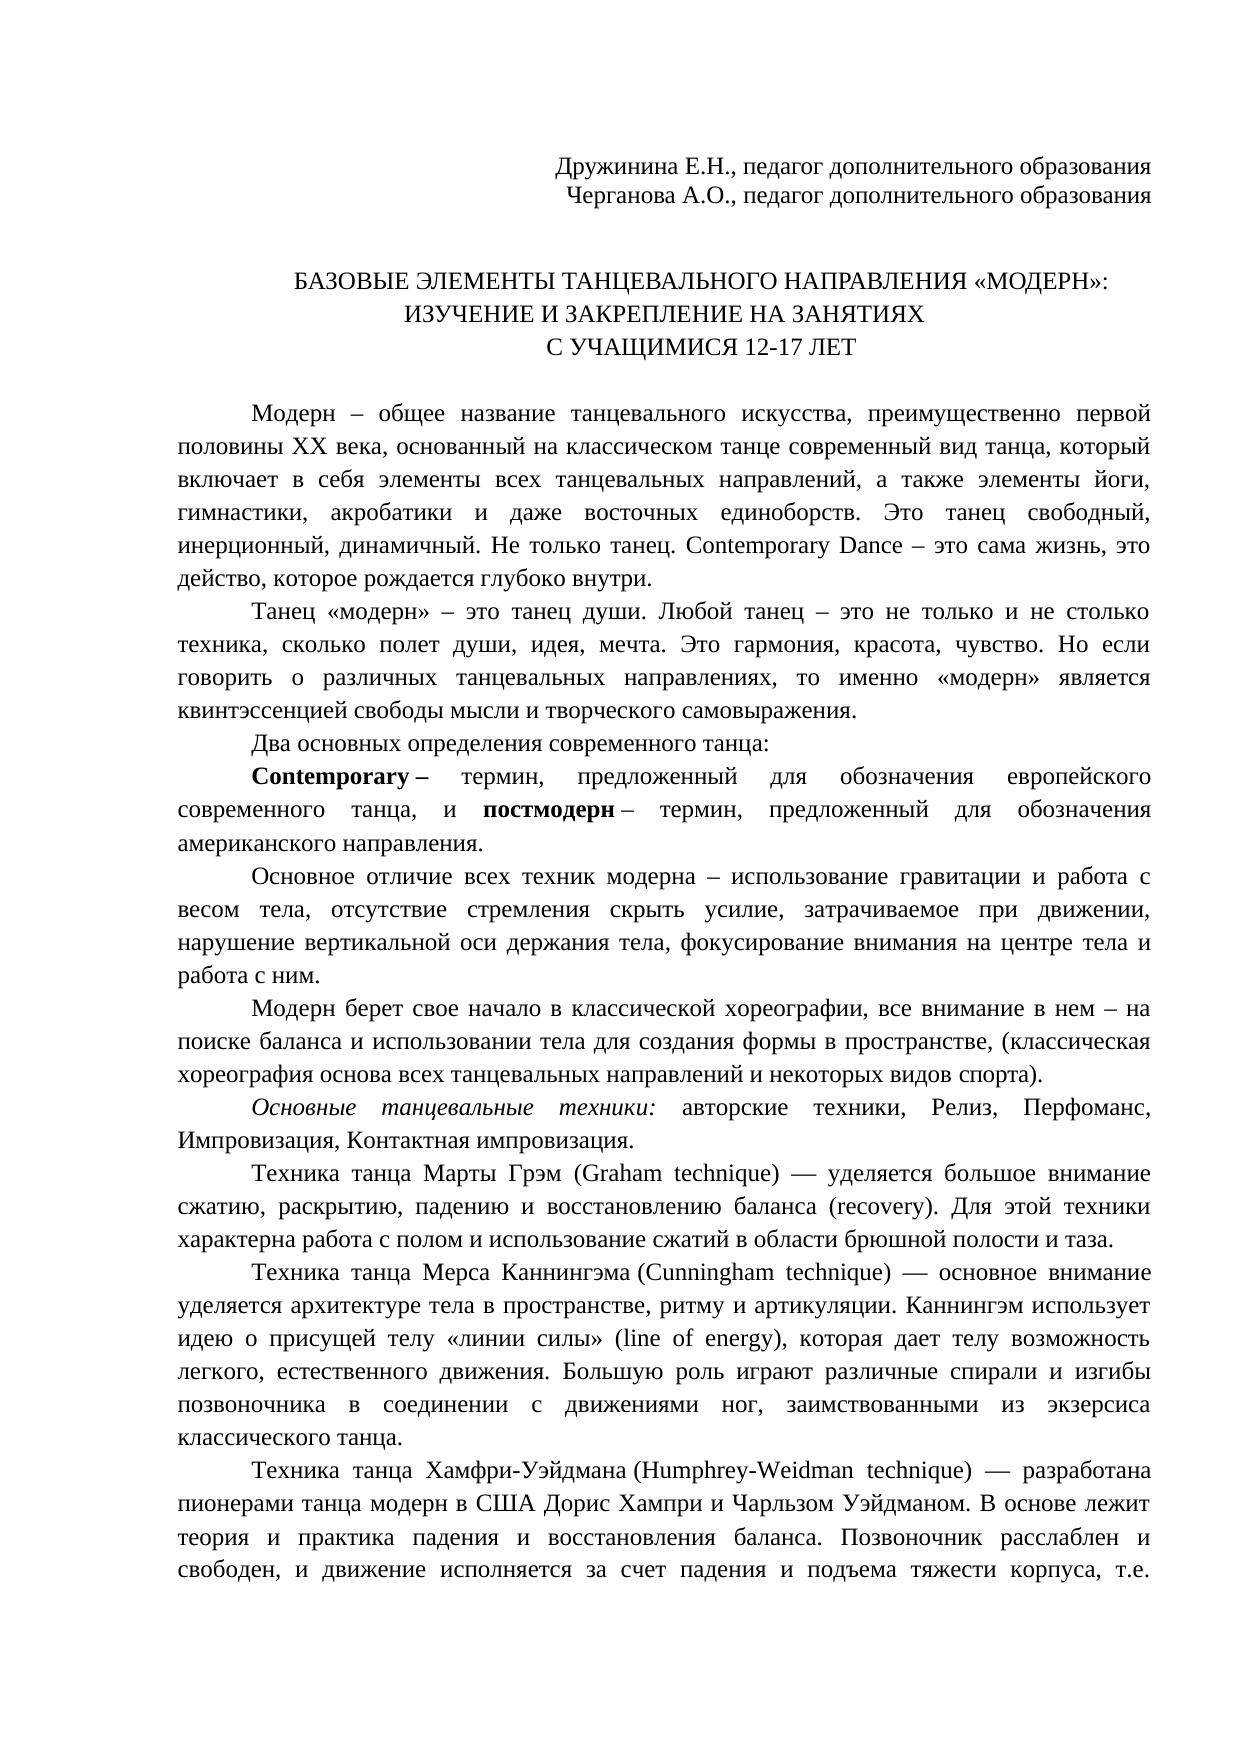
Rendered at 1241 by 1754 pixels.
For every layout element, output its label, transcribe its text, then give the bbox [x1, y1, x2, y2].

text С УЧАЩИМИСЯ 12-17 ЛЕТ [177, 332, 1152, 361]
text Черганова А.О., педагог дополнительного образования [177, 180, 1152, 209]
text Два основных определения современного танца: [177, 728, 1152, 757]
text Дружинина Е.Н., педагог дополнительного образования [177, 151, 1152, 180]
text Техника танца Мерса Каннингэма (Cunningham technique) — основное внимание уделяется архитектуре тела в пространстве, ритму и артикуляции. Каннингэм использует идею о присущей телу «линии силы» (line of energy), которая дает телу возможность легкого, естественного движения. Большую роль играют различные спирали и изгибы позвоночника в соединении с движениями ног, заимствованными из экзерсиса классического танца. [177, 1257, 1152, 1451]
text Модерн берет свое начало в классической хореографии, все внимание в нем – на поиске баланса и использовании тела для создания формы в пространстве, (классическая хореография основа всех танцевальных направлений и некоторых видов спорта). [177, 993, 1152, 1088]
text Основные танцевальные техники: авторские техники, Релиз, Перфоманс, Импровизация, Контактная импровизация. [177, 1092, 1152, 1154]
text БАЗОВЫЕ ЭЛЕМЕНТЫ ТАНЦЕВАЛЬНОГО НАПРАВЛЕНИЯ «МОДЕРН»: ИЗУЧЕНИЕ И ЗАКРЕПЛЕНИЕ НА ЗАНЯТИЯХ [177, 266, 1152, 328]
text Техника танца Марты Грэм (Graham technique) — уделяется большое внимание сжатию, раскрытию, падению и восстановлению баланса (recovery). Для этой техники характерна работа с полом и использование сжатий в области брюшной полости и таза. [177, 1158, 1152, 1253]
text Танец «модерн» – это танец души. Любой танец – это не только и не столько техника, сколько полет души, идея, мечта. Это гармония, красота, чувство. Но если говорить о различных танцевальных направлениях, то именно «модерн» является квинтэссенцией свободы мысли и творческого самовыражения. [177, 596, 1152, 724]
text Основное отличие всех техник модерна – использование гравитации и работа с весом тела, отсутствие стремления скрыть усилие, затрачиваемое при движении, нарушение вертикальной оси держания тела, фокусирование внимания на центре тела и работа с ним. [177, 861, 1152, 989]
text Модерн – общее название танцевального искусства, преимущественно первой половины ХX века, основанный на классическом танце современный вид танца, который включает в себя элементы всех танцевальных направлений, а также элементы йоги, гимнастики, акробатики и даже восточных единоборств. Это танец свободный, инерционный, динамичный. Не только танец. Contemporary Dance – это сама жизнь, это действо, которое рождается глубоко внутри. [177, 398, 1152, 592]
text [177, 1456, 1152, 1583]
text Contemporary – термин, предложенный для обозначения европейского современного танца, и ﻿постмодерн – термин, предложенный для обозначения американского направления. [177, 761, 1152, 857]
